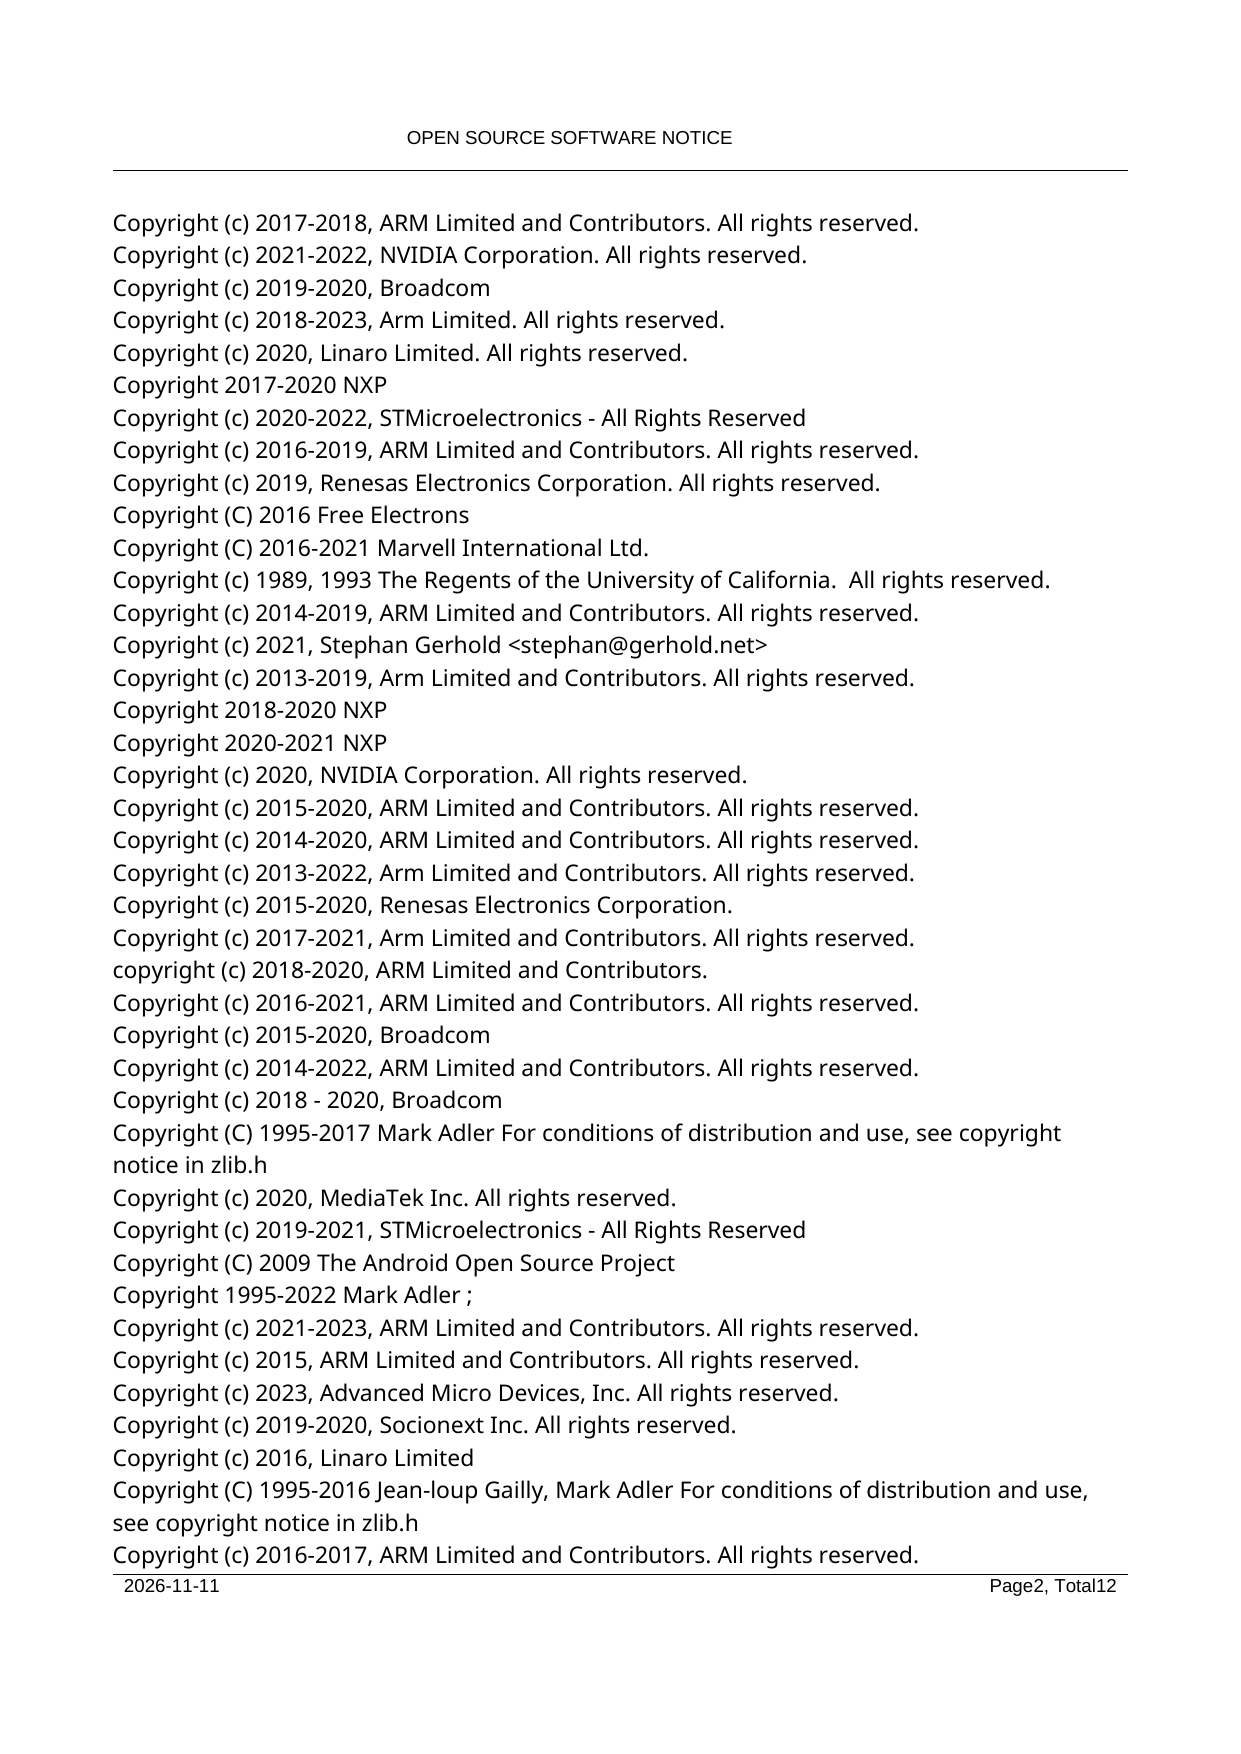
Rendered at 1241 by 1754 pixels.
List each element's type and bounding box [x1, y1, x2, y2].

text [112, 206, 1128, 1571]
